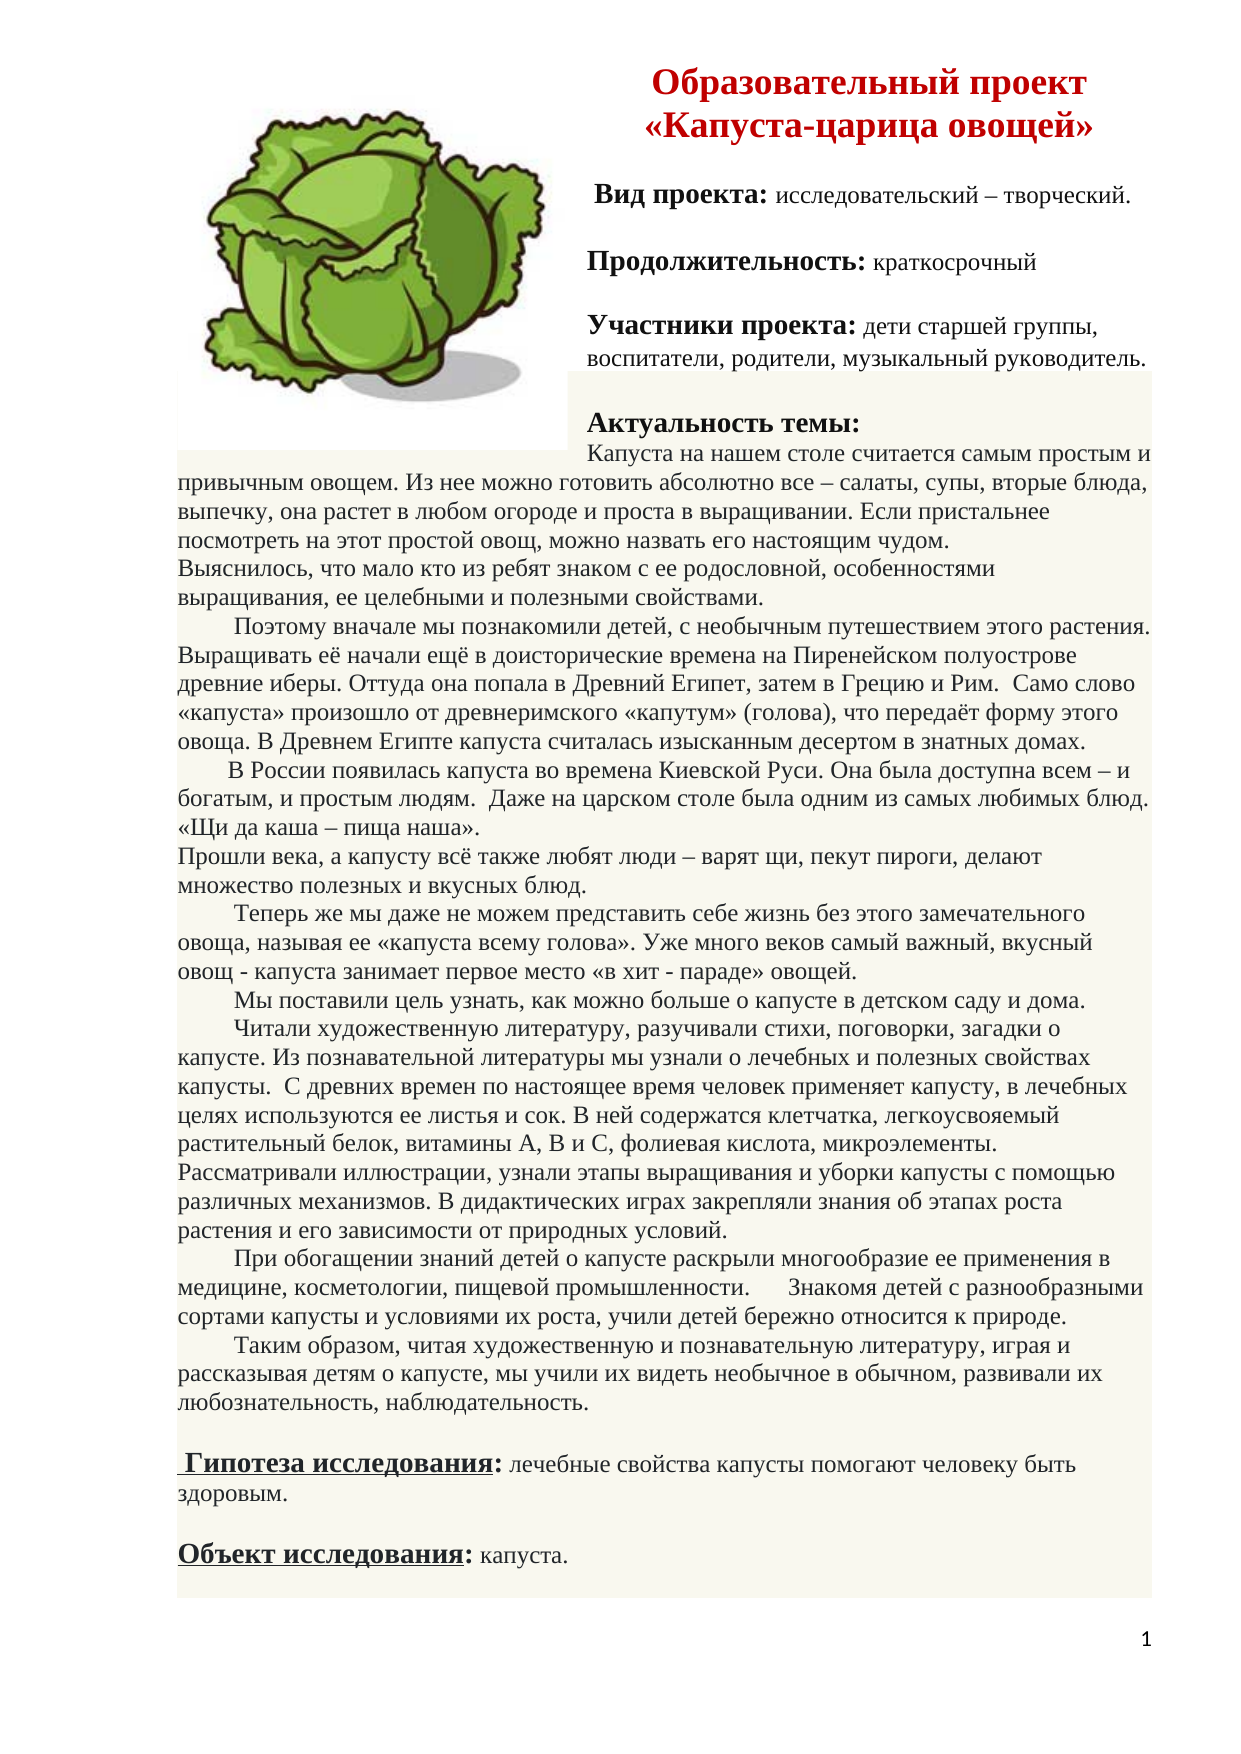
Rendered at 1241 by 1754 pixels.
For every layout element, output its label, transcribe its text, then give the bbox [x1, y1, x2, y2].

text Прошли века, а капусту всё также любят люди – варят щи, пекут пироги, делают множество полезных и вкусных блюд. [177, 841, 1152, 898]
text Теперь же мы даже не можем представить себе жизнь без этого замечательного овоща, называя ее «капуста всему голова». Уже много веков самый важный, вкусный овощ - капуста занимает первое место «в хит - параде» овощей. [177, 898, 1152, 985]
text Мы поставили цель узнать, как можно больше о капусте в детском саду и дома. [177, 985, 1152, 1013]
text Гипотеза исследования: лечебные свойства капусты помогают человеку быть здоровым. [177, 1445, 1152, 1507]
text Капуста на нашем столе считается самым простым и привычным овощем. Из нее можно готовить абсолютно все – салаты, супы, вторые блюда, выпечку, она растет в любом огороде и проста в выращивании. Если пристальнее посмотреть на этот простой овощ, можно назвать его настоящим чудом. [177, 438, 1152, 553]
text В России появилась капуста во времена Киевской Руси. Она была доступна всем – и богатым, и простым людям. Даже на царском столе была одним из самых любимых блюд. «Щи да каша – пища наша». [177, 755, 1152, 841]
text Читали художественную литературу, разучивали стихи, поговорки, загадки о капусте. Из познавательной литературы мы узнали о лечебных и полезных свойствах капусты. С древних времен по настоящее время человек применяет капусту, в лечебных целях используются ее листья и сок. В ней содержатся клетчатка, легкоусвояемый растительный белок, витамины А, В и С, фолиевая кислота, микроэлементы. [177, 1013, 1152, 1157]
text Таким образом, читая художественную и познавательную литературу, играя и рассказывая детям о капусте, мы учили их видеть необычное в обычном, развивали их любознательность, наблюдательность. [177, 1330, 1152, 1416]
text Поэтому вначале мы познакомили детей, с необычным путешествием этого растения. Выращивать её начали ещё в доисторические времена на Пиренейском полуострове древние иберы. Оттуда она попала в Древний Египет, затем в Грецию и Рим. Само слово «капуста» произошло от древнеримского «капутум» (голова), что передаёт форму этого овоща. В Древнем Египте капуста считалась изысканным десертом в знатных домах. [177, 611, 1152, 755]
text Участники проекта: дети старшей группы, воспитатели, родители, музыкальный руководитель. [568, 307, 1152, 371]
text При обогащении знаний детей о капусте раскрыли многообразие ее применения в медицине, косметологии, пищевой промышленности. Знакомя детей с разнообразными сортами капусты и условиями их роста, учили детей бережно относится к природе. [177, 1243, 1152, 1330]
text Рассматривали иллюстрации, узнали этапы выращивания и уборки капусты с помощью различных механизмов. В дидактических играх закрепляли знания об этапах роста растения и его зависимости от природных условий. [177, 1157, 1152, 1243]
text Образовательный проект «Капуста-царица овощей» [568, 59, 1152, 145]
text Вид проекта: исследовательский – творческий. [568, 176, 1152, 209]
text Продолжительность: краткосрочный [568, 243, 1152, 277]
text Выяснилось, что мало кто из ребят знаком с ее родословной, особенностями выращивания, ее целебными и полезными свойствами. [177, 553, 1152, 611]
text Объект исследования: капуста. [177, 1536, 1152, 1569]
picture [177, 59, 568, 450]
text Актуальность темы: [568, 405, 1152, 438]
